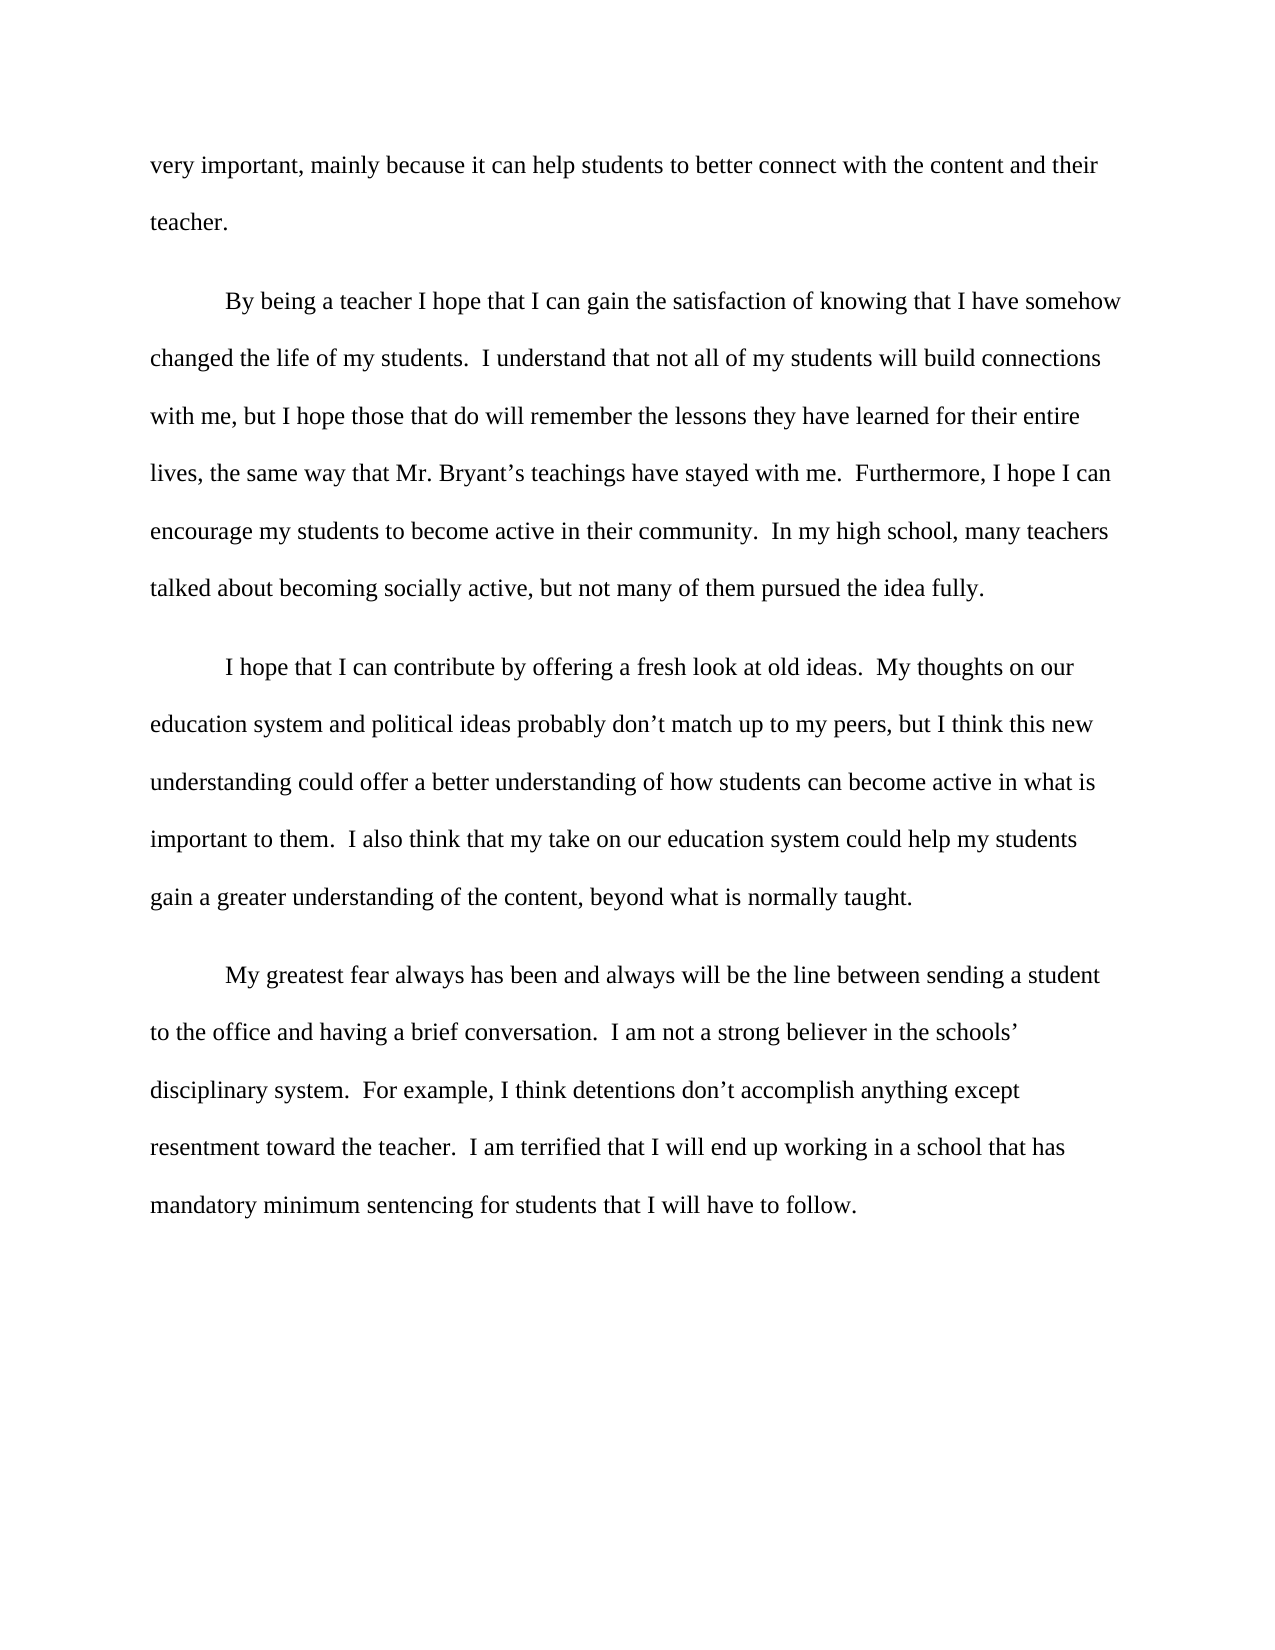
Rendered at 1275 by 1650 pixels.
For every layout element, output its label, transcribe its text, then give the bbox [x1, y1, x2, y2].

text I hope that I can contribute by offering a fresh look at old ideas. My thoughts on our education system and political ideas probably don’t match up to my peers, but I think this new understanding could offer a better understanding of how students can become active in what is important to them. I also think that my take on our education system could help my students gain a greater understanding of the content, beyond what is normally taught. [150, 652, 1125, 910]
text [150, 150, 1125, 236]
text By being a teacher I hope that I can gain the satisfaction of knowing that I have somehow changed the life of my students. I understand that not all of my students will build connections with me, but I hope those that do will remember the lessons they have learned for their entire lives, the same way that Mr. Bryant’s teachings have stayed with me. Furthermore, I hope I can encourage my students to become active in their community. In my high school, many teachers talked about becoming socially active, but not many of them pursued the idea fully. [150, 286, 1125, 602]
text My greatest fear always has been and always will be the line between sending a student to the office and having a brief conversation. I am not a strong believer in the schools’ disciplinary system. For example, I think detentions don’t accomplish anything except resentment toward the teacher. I am terrified that I will end up working in a school that has mandatory minimum sentencing for students that I will have to follow. [150, 960, 1125, 1219]
